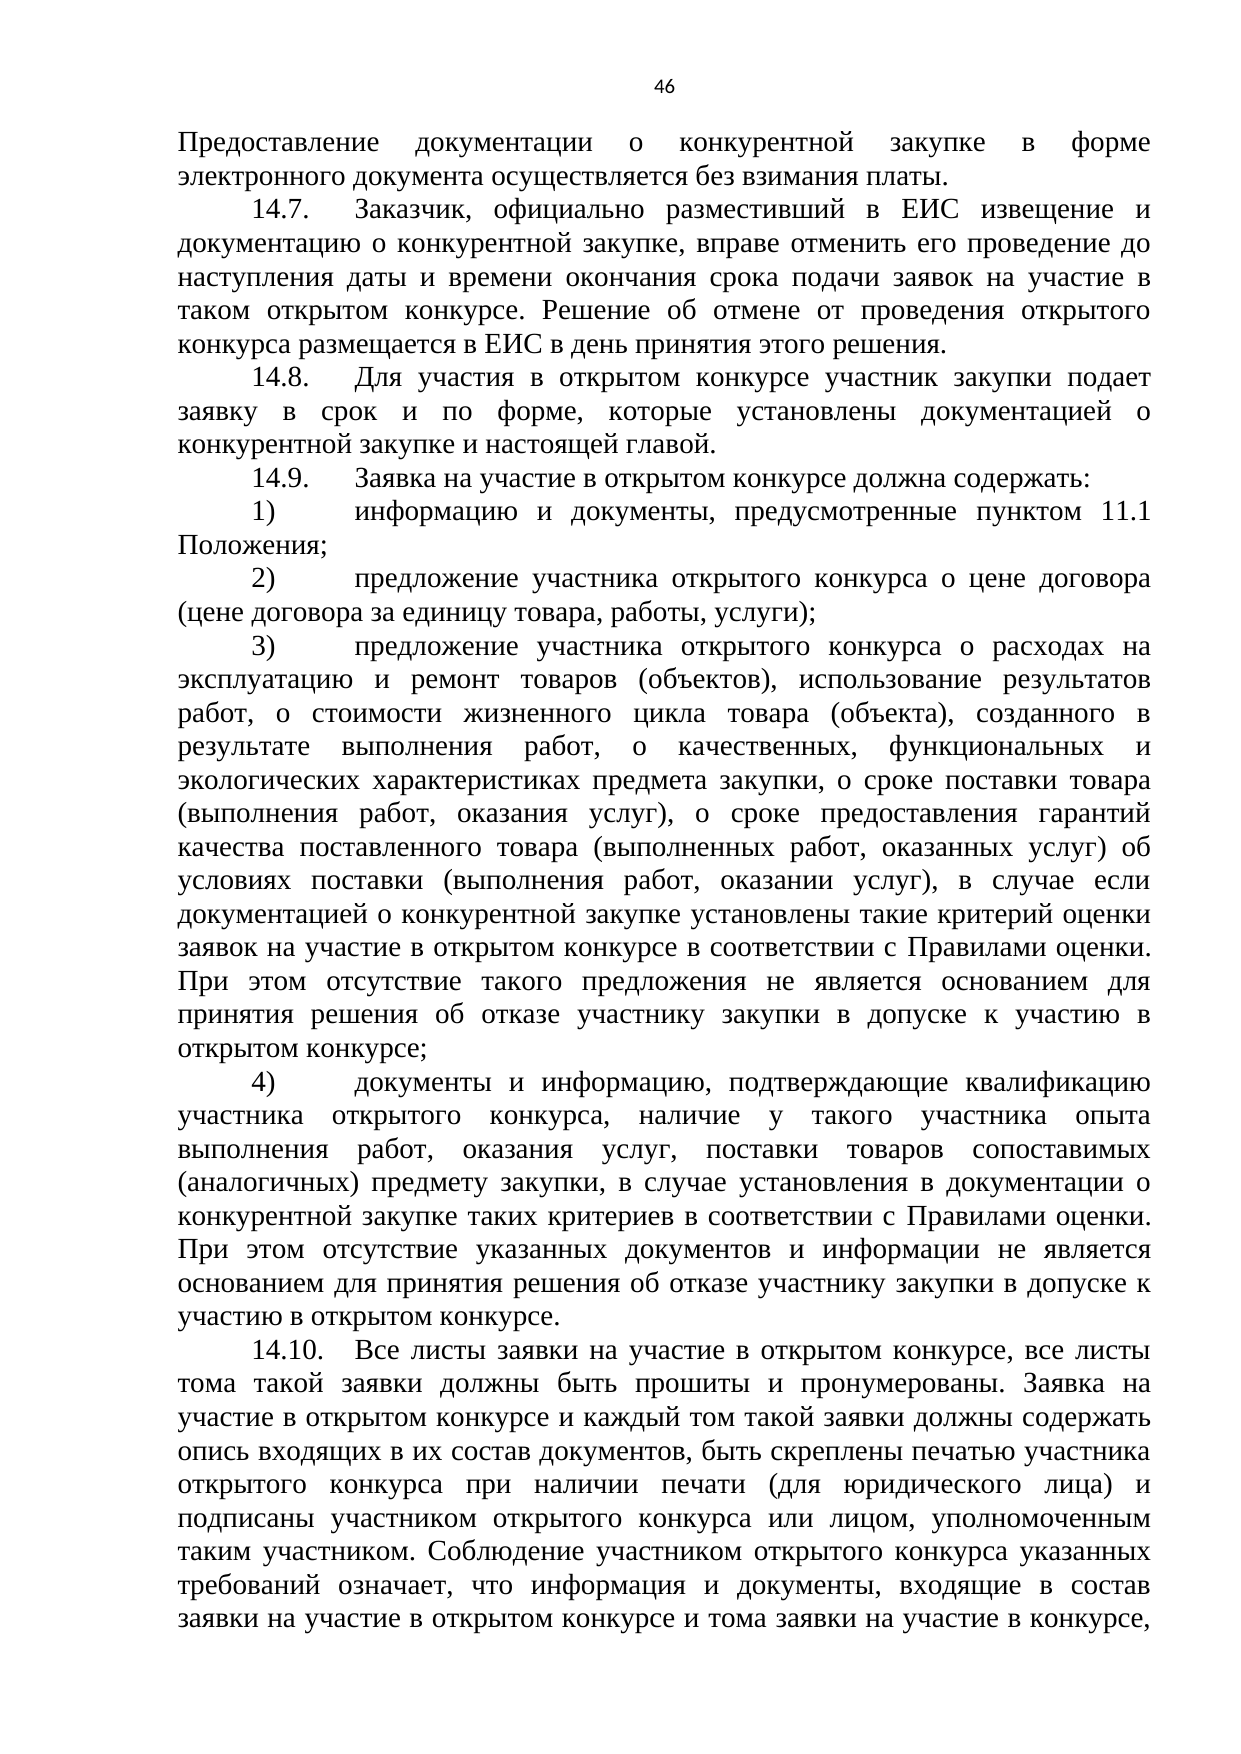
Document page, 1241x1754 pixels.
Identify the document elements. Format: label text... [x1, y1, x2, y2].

list документы и информацию, подтверждающие квалификацию участника открытого конкурса, наличие у такого участника опыта выполнения работ, оказания услуг, поставки товаров сопоставимых (аналогичных) предмету закупки, в случае установления в документации о конкурентной закупке таких критериев в соответствии с Правилами оценки. При этом отсутствие указанных документов и информации не является основанием для принятия решения об отказе участнику закупки в допуске к участию в открытом конкурсе. [177, 1064, 1152, 1332]
list информацию и документы, предусмотренные пунктом 11.1 Положения; [177, 493, 1152, 561]
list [177, 124, 1152, 192]
list Заказчик, официально разместивший в ЕИС извещение и документацию о конкурентной закупке, вправе отменить его проведение до наступления даты и времени окончания срока подачи заявок на участие в таком открытом конкурсе. Решение об отмене от проведения открытого конкурса размещается в ЕИС в день принятия этого решения. [177, 192, 1152, 359]
list предложение участника открытого конкурса о цене договора (цене договора за единицу товара, работы, услуги); [177, 561, 1152, 628]
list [177, 1332, 1152, 1634]
list Для участия в открытом конкурсе участник закупки подает заявку в срок и по форме, которые установлены документацией о конкурентной закупке и настоящей главой. [177, 359, 1152, 460]
list предложение участника открытого конкурса о расходах на эксплуатацию и ремонт товаров (объектов), использование результатов работ, о стоимости жизненного цикла товара (объекта), созданного в результате выполнения работ, о качественных, функциональных и экологических характеристиках предмета закупки, о сроке поставки товара (выполнения работ, оказания услуг), о сроке предоставления гарантий качества поставленного товара (выполненных работ, оказанных услуг) об условиях поставки (выполнения работ, оказании услуг), в случае если документацией о конкурентной закупке установлены такие критерий оценки заявок на участие в открытом конкурсе в соответствии с Правилами оценки. При этом отсутствие такого предложения не является основанием для принятия решения об отказе участнику закупки в допуске к участию в открытом конкурсе; [177, 628, 1152, 1064]
list Заявка на участие в открытом конкурсе должна содержать: [177, 460, 1152, 493]
